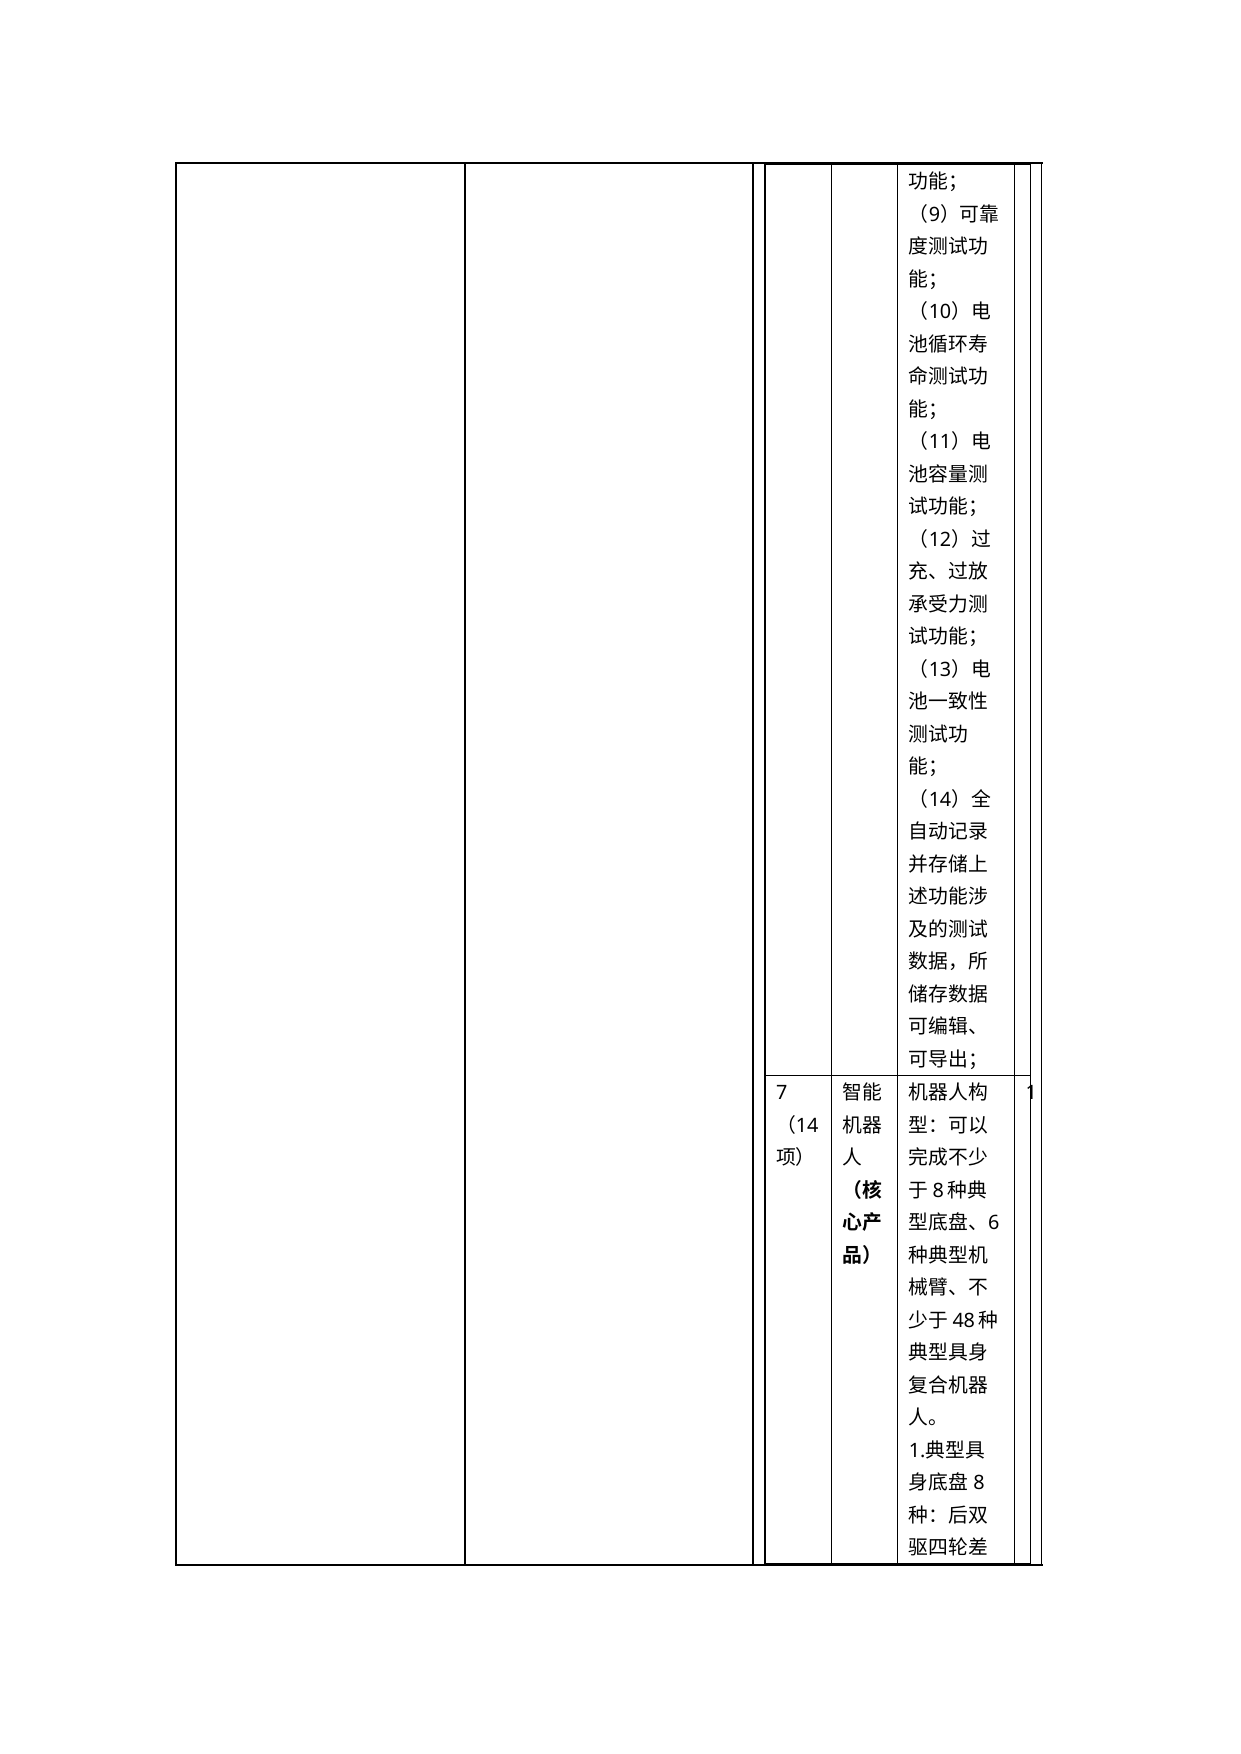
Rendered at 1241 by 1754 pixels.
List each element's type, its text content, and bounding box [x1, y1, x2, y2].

table_cell [832, 1076, 897, 1563]
table_cell [754, 164, 764, 1564]
table_cell [766, 165, 831, 1075]
table_cell [898, 1076, 1014, 1563]
table_cell [1031, 164, 1041, 1564]
table_cell [832, 165, 897, 1075]
table_cell [1015, 1076, 1030, 1563]
table_cell [1015, 165, 1030, 1075]
table_cell 1 [177, 164, 464, 1564]
table_cell [466, 164, 752, 1564]
table_cell [766, 1076, 831, 1563]
table_cell [898, 165, 1014, 1075]
